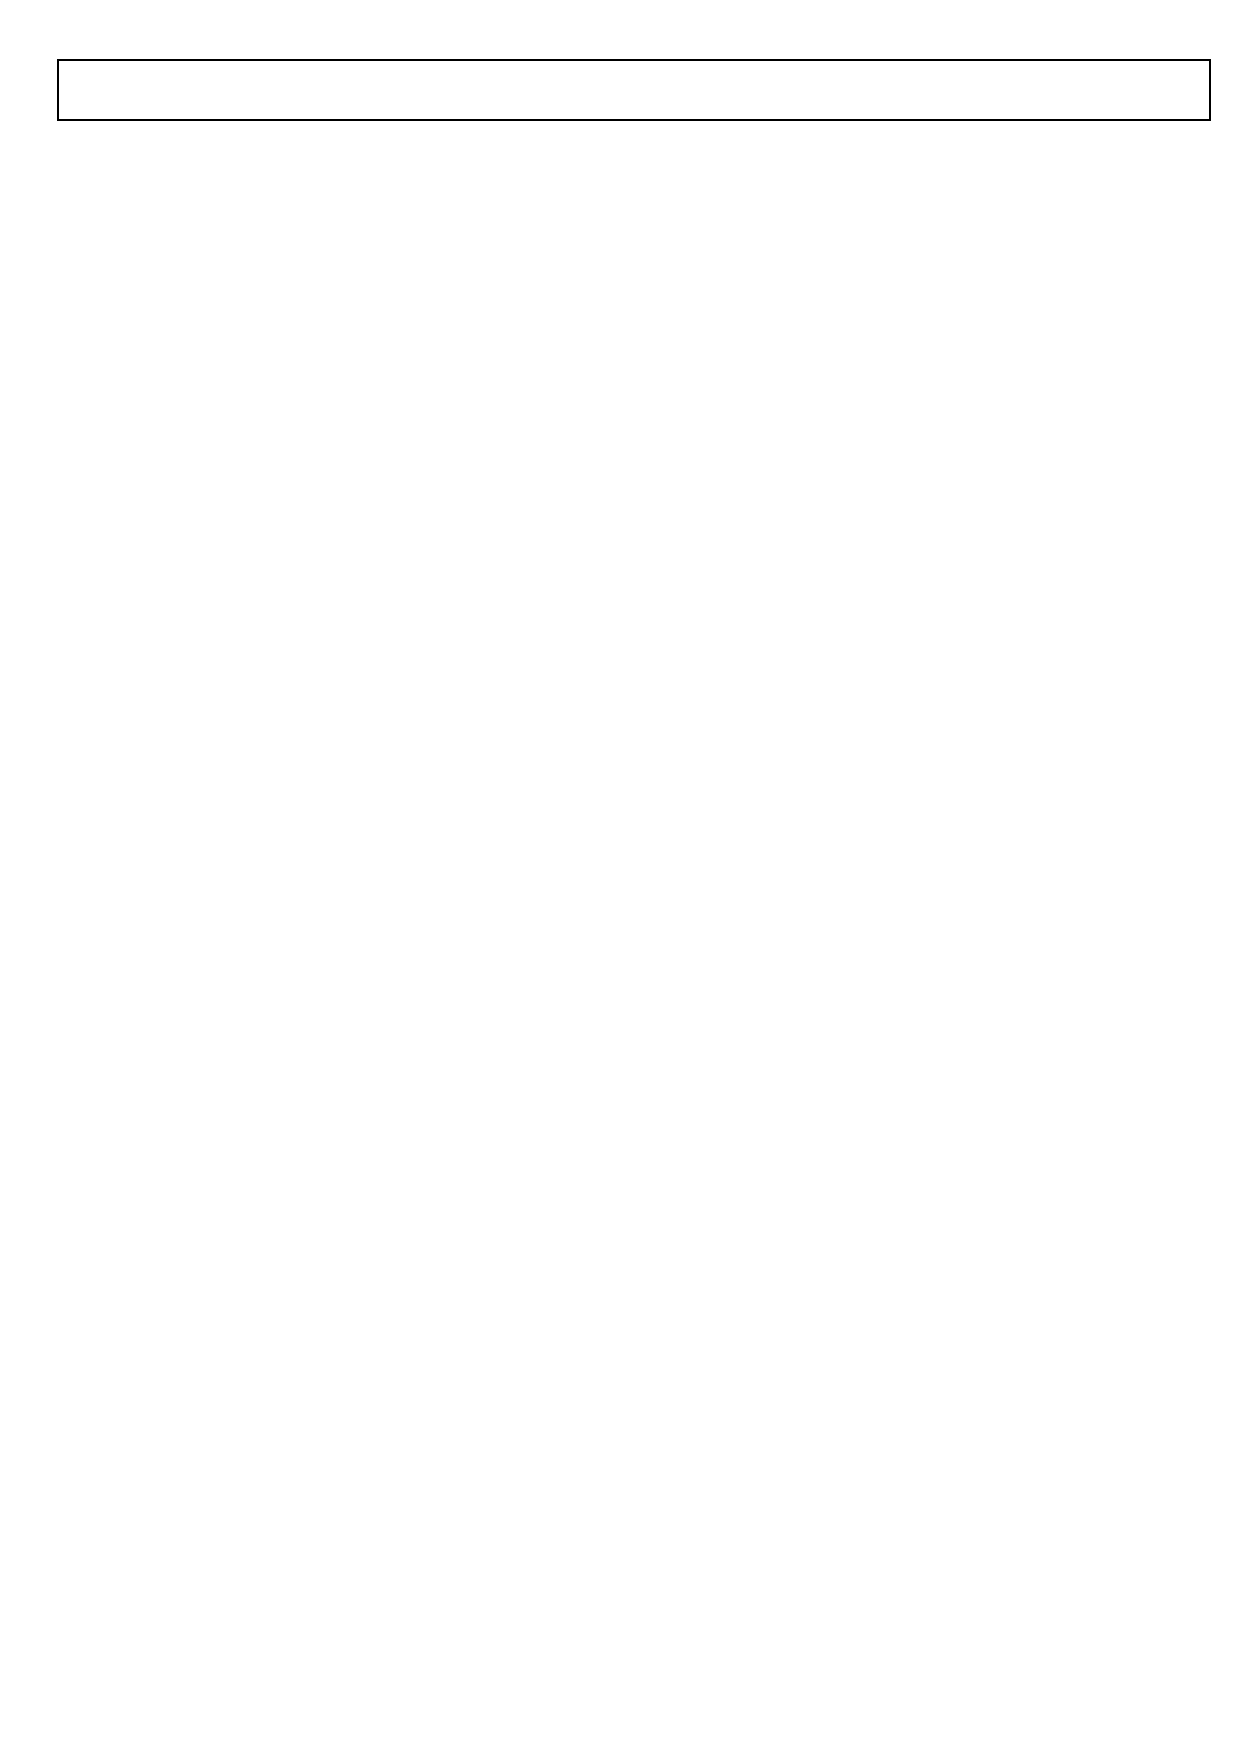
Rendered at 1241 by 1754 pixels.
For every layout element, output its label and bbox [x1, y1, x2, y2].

table_cell [59, 61, 1209, 119]
